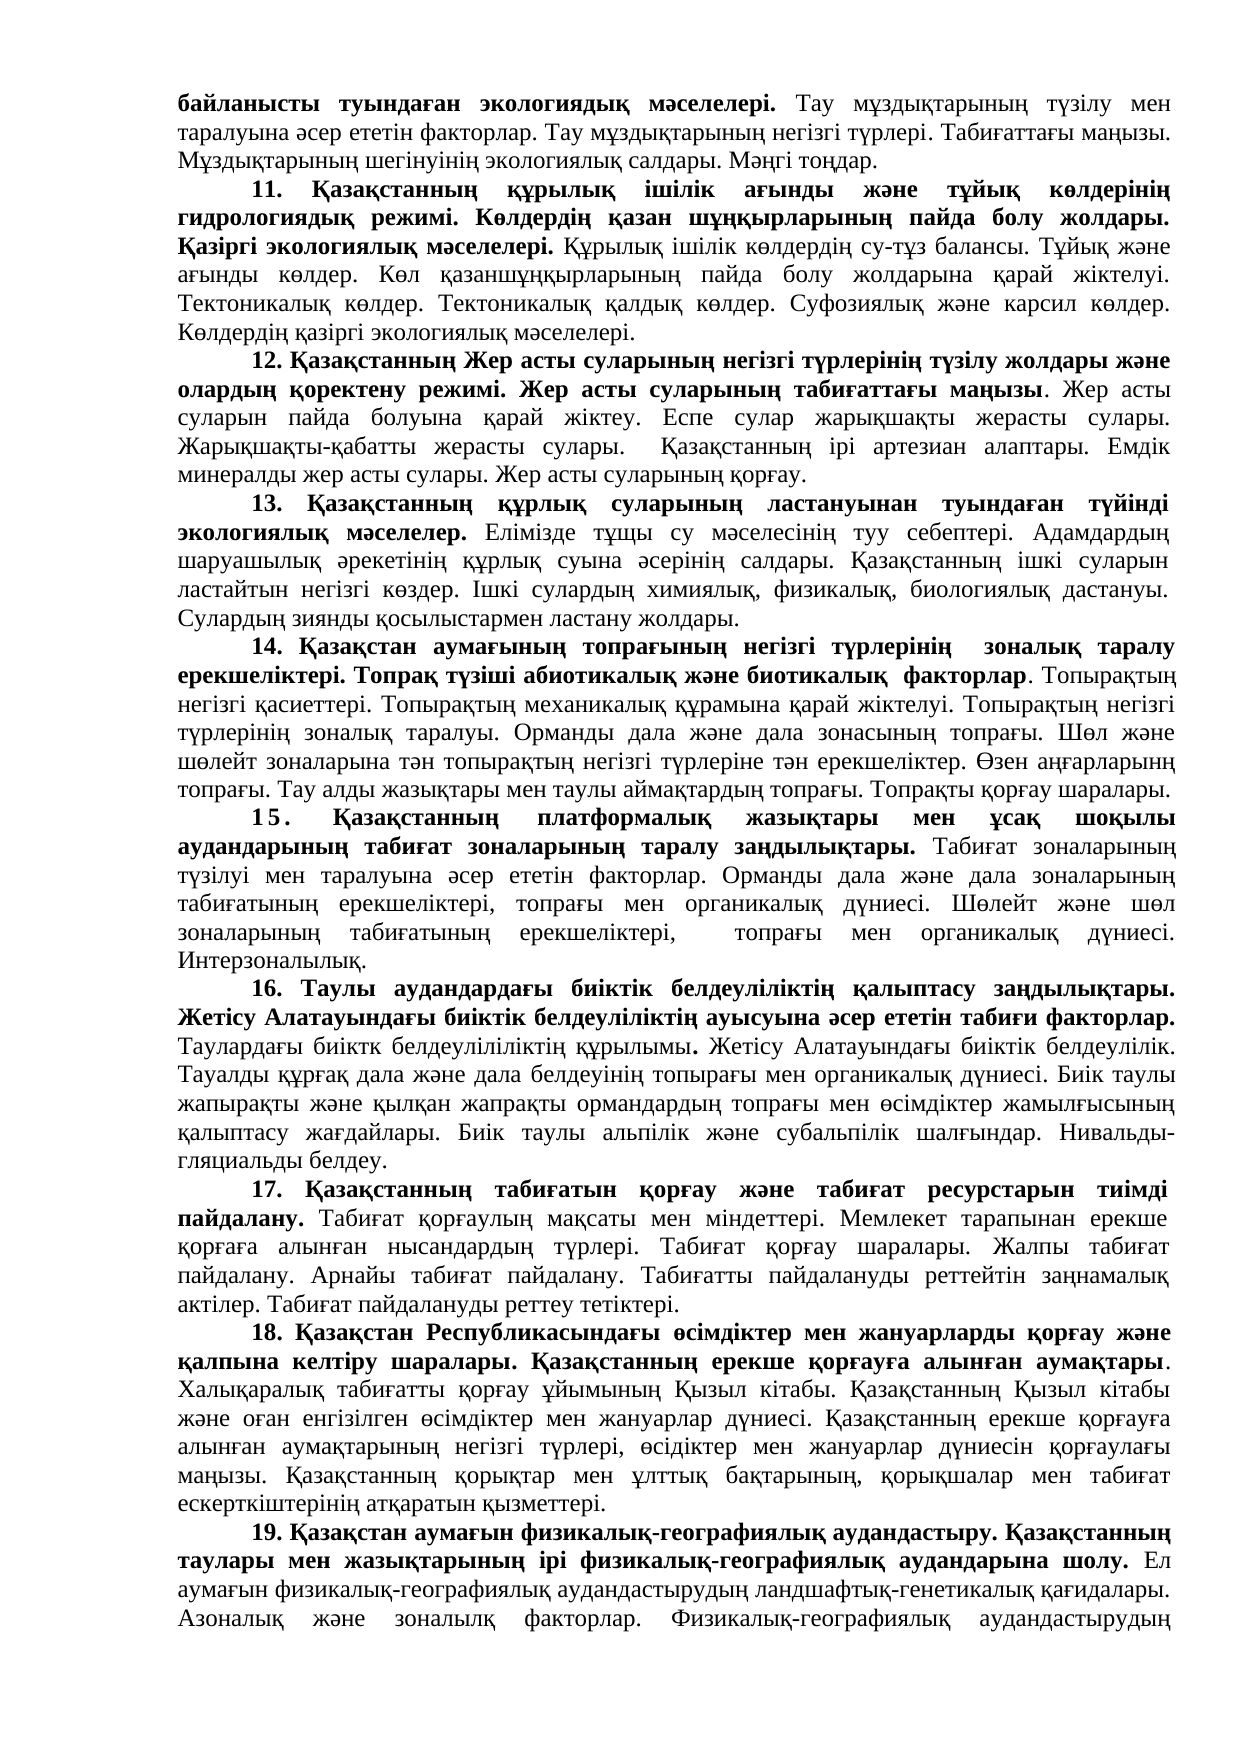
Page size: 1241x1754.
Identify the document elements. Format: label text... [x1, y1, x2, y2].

text 13. Қазақстанның құрлық суларының ластануынан туындаған түйінді экологиялық мәселелер. Елімізде тұщы су мәселесінің туу себептері. Адамдардың шаруашылық әрекетінің құрлық суына әсерінің салдары. Қазақстанның ішкі суларын ластайтын негізгі көздер. Ішкі сулардың химиялық, физикалық, биологиялық дастануы. Сулардың зиянды қосылыстармен ластану жолдары. [177, 488, 1169, 632]
text 12. Қазақстанның Жер асты суларының негізгі түрлерінің түзілу жолдары және олардың қоректену режимі. Жер асты суларының табиғаттағы маңызы. Жер асты суларын пайда болуына қарай жіктеу. Еспе сулар жарықшақты жерасты сулары. Жарықшақты-қабатты жерасты сулары. Қазақстанның ірі артезиан алаптары. Емдік минералды жер асты сулары. Жер асты суларының қорғау. [177, 346, 1171, 488]
text 11. Қазақстанның құрылық ішілік ағынды және тұйық көлдерінің гидрологиядық режимі. Көлдердің қазан шұңқырларының пайда болу жолдары. Қазіргі экологиялық мәселелері. Құрылық ішілік көлдердің су-тұз балансы. Тұйық және ағынды көлдер. Көл қазаншұңқырларының пайда болу жолдарына қарай жіктелуі. Тектоникалық көлдер. Тектоникалық қалдық көлдер. Суфозиялық және карсил көлдер. Көлдердің қазіргі экологиялық мәселелері. [177, 174, 1171, 345]
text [177, 1517, 1171, 1631]
text 17. Қазақстанның табиғатын қорғау және табиғат ресурстарын тиімді пайдалану. Табиғат қорғаулың мақсаты мен міндеттері. Мемлекет тарапынан ерекше қорғаға алынған нысандардың түрлері. Табиғат қорғау шаралары. Жалпы табиғат пайдалану. Арнайы табиғат пайдалану. Табиғатты пайдалануды реттейтін заңнамалық актілер. Табиғат пайдалануды реттеу тетіктері. [177, 1174, 1169, 1318]
text 16. Таулы аудандардағы биіктік белдеуліліктің қалыптасу заңдылықтары. Жетісу Алатауындағы биіктік белдеуліліктің ауысуына әсер ететін табиғи факторлар. Таулардағы биіктк белдеуліліліктің құрылымы. Жетісу Алатауындағы биіктік белдеулілік. Тауалды құрғақ дала және дала белдеуінің топырағы мен органикалық дүниесі. Биік таулы жапырақты және қылқан жапрақты ормандардың топрағы мен өсімдіктер жамылғысының қалыптасу жағдайлары. Биік таулы альпілік және субальпілік шалғындар. Нивальды-гляциальды белдеу. [177, 974, 1176, 1174]
text 15. Қазақстанның платформалық жазықтары мен ұсақ шоқылы аудандарының табиғат зоналарының таралу заңдылықтары. Табиғат зоналарының түзілуі мен таралуына әсер ететін факторлар. Орманды дала және дала зоналарының табиғатының ерекшеліктері, топрағы мен органикалық дүниесі. Шөлейт және шөл зоналарының табиғатының ерекшеліктері, топрағы мен органикалық дүниесі. Интерзоналылық. [177, 803, 1176, 974]
text 14. Қазақстан аумағының топрағының негізгі түрлерінің зоналық таралу ерекшеліктері. Топрақ түзіші абиотикалық және биотикалық факторлар. Топырақтың негізгі қасиеттері. Топырақтың механикалық құрамына қарай жіктелуі. Топырақтың негізгі түрлерінің зоналық таралуы. Орманды дала және дала зонасының топрағы. Шөл және шөлейт зоналарына тән топырақтың негізгі түрлеріне тән ерекшеліктер. Өзен аңғарларынң топрағы. Тау алды жазықтары мен таулы аймақтардың топрағы. Топрақты қорғау шаралары. [177, 632, 1176, 803]
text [177, 89, 1171, 174]
text 18. Қазақстан Республикасындағы өсімдіктер мен жануарларды қорғау және қалпына келтіру шаралары. Қазақстанның ерекше қорғауға алынған аумақтары. Халықаралық табиғатты қорғау ұйымының Қызыл кітабы. Қазақстанның Қызыл кітабы және оған енгізілген өсімдіктер мен жануарлар дүниесі. Қазақстанның ерекше қорғауға алынған аумақтарының негізгі түрлері, өсідіктер мен жануарлар дүниесін қорғаулағы маңызы. Қазақстанның қорықтар мен ұлттық бақтарының, қорықшалар мен табиғат ескерткіштерінің атқаратын қызметтері. [177, 1318, 1171, 1517]
